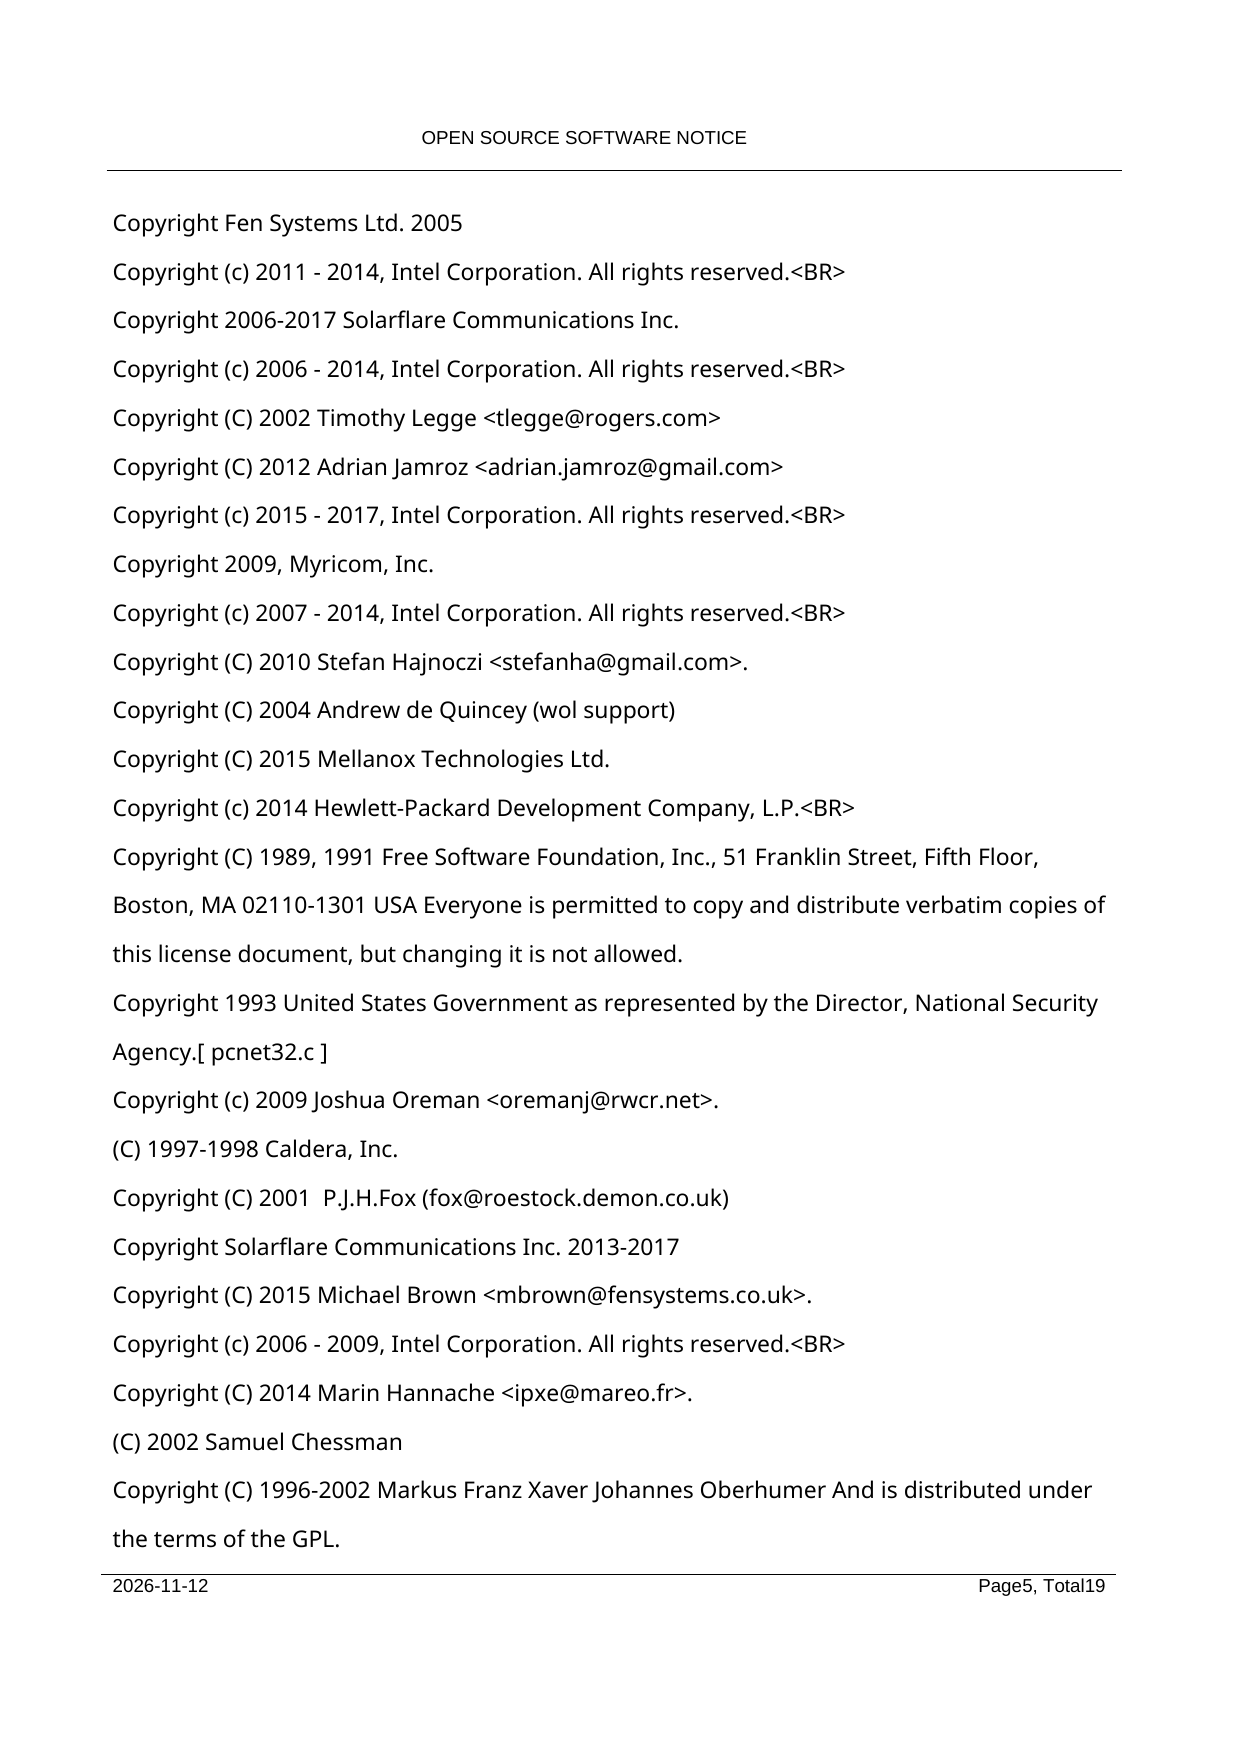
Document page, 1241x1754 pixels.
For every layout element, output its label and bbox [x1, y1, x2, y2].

text [112, 206, 1128, 1555]
